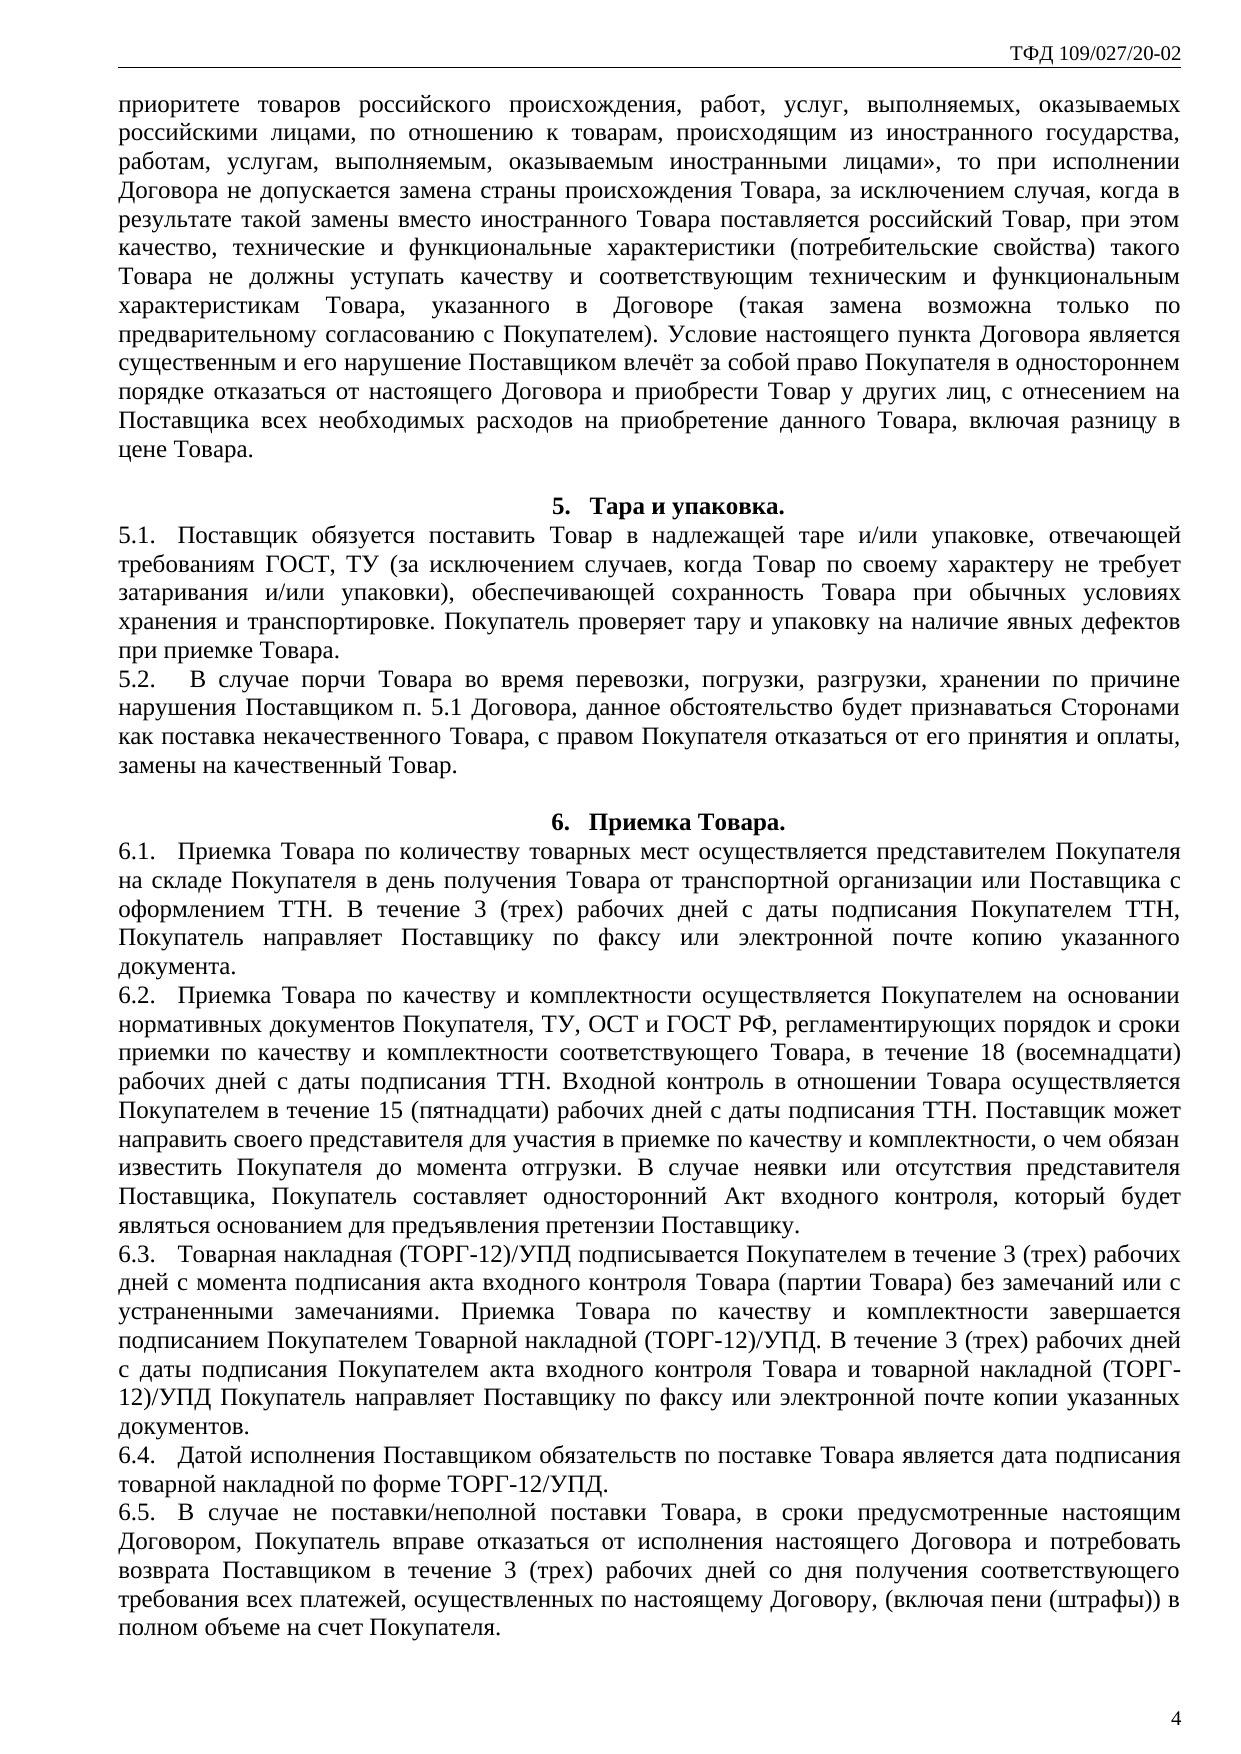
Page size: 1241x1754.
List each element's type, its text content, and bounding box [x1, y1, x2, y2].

list Приемка Товара по количеству товарных мест осуществляется представителем Покупателя на складе Покупателя в день получения Товара от транспортной организации или Поставщика с оформлением ТТН. В течение 3 (трех) рабочих дней с даты подписания Покупателем ТТН, Покупатель направляет Поставщику по факсу или электронной почте копию указанного документа. [118, 836, 1181, 980]
list Приемка Товара. [156, 807, 1181, 836]
list Приемка Товара по качеству и комплектности осуществляется Покупателем на основании нормативных документов Покупателя, ТУ, ОСТ и ГОСТ РФ, регламентирующих порядок и сроки приемки по качеству и комплектности соответствующего Товара, в течение 18 (восемнадцати) рабочих дней с даты подписания ТТН. Входной контроль в отношении Товара осуществляется Покупателем в течение 15 (пятнадцати) рабочих дней с даты подписания ТТН. Поставщик может направить своего представителя для участия в приемке по качеству и комплектности, о чем обязан известить Покупателя до момента отгрузки. В случае неявки или отсутствия представителя Поставщика, Покупатель составляет односторонний Акт входного контроля, который будет являться основанием для предъявления претензии Поставщику. [118, 980, 1181, 1239]
list Товарная накладная (ТОРГ-12)/УПД подписывается Покупателем в течение 3 (трех) рабочих дней с момента подписания акта входного контроля Товара (партии Товара) без замечаний или с устраненными замечаниями. Приемка Товара по качеству и комплектности завершается подписанием Покупателем Товарной накладной (ТОРГ-12)/УПД. В течение 3 (трех) рабочих дней с даты подписания Покупателем акта входного контроля Товара и товарной накладной (ТОРГ-12)/УПД Покупатель направляет Поставщику по факсу или электронной почте копии указанных документов. [118, 1239, 1181, 1440]
list В случае не поставки/неполной поставки Товара, в сроки предусмотренные настоящим Договором, Покупатель вправе отказаться от исполнения настоящего Договора и потребовать возврата Поставщиком в течение 3 (трех) рабочих дней со дня получения соответствующего требования всех платежей, осуществленных по настоящему Договору, (включая пени (штрафы)) в полном объеме на счет Покупателя. [118, 1497, 1181, 1641]
list Поставщик обязуется поставить Товар в надлежащей таре и/или упаковке, отвечающей требованиям ГОСТ, ТУ (за исключением случаев, когда Товар по своему характеру не требует затаривания и/или упаковки), обеспечивающей сохранность Товара при обычных условиях хранения и транспортировке. Покупатель проверяет тару и упаковку на наличие явных дефектов при приемке Товара. [118, 520, 1181, 664]
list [118, 89, 1181, 462]
list Датой исполнения Поставщиком обязательств по поставке Товара является дата подписания товарной накладной по форме ТОРГ-12/УПД. [118, 1440, 1181, 1497]
list Тара и упаковка. [156, 491, 1181, 520]
list В случае порчи Товара во время перевозки, погрузки, разгрузки, хранении по причине нарушения Поставщиком п. 5.1 Договора, данное обстоятельство будет признаваться Сторонами как поставка некачественного Товара, с правом Покупателя отказаться от его принятия и оплаты, замены на качественный Товар. [118, 664, 1181, 779]
